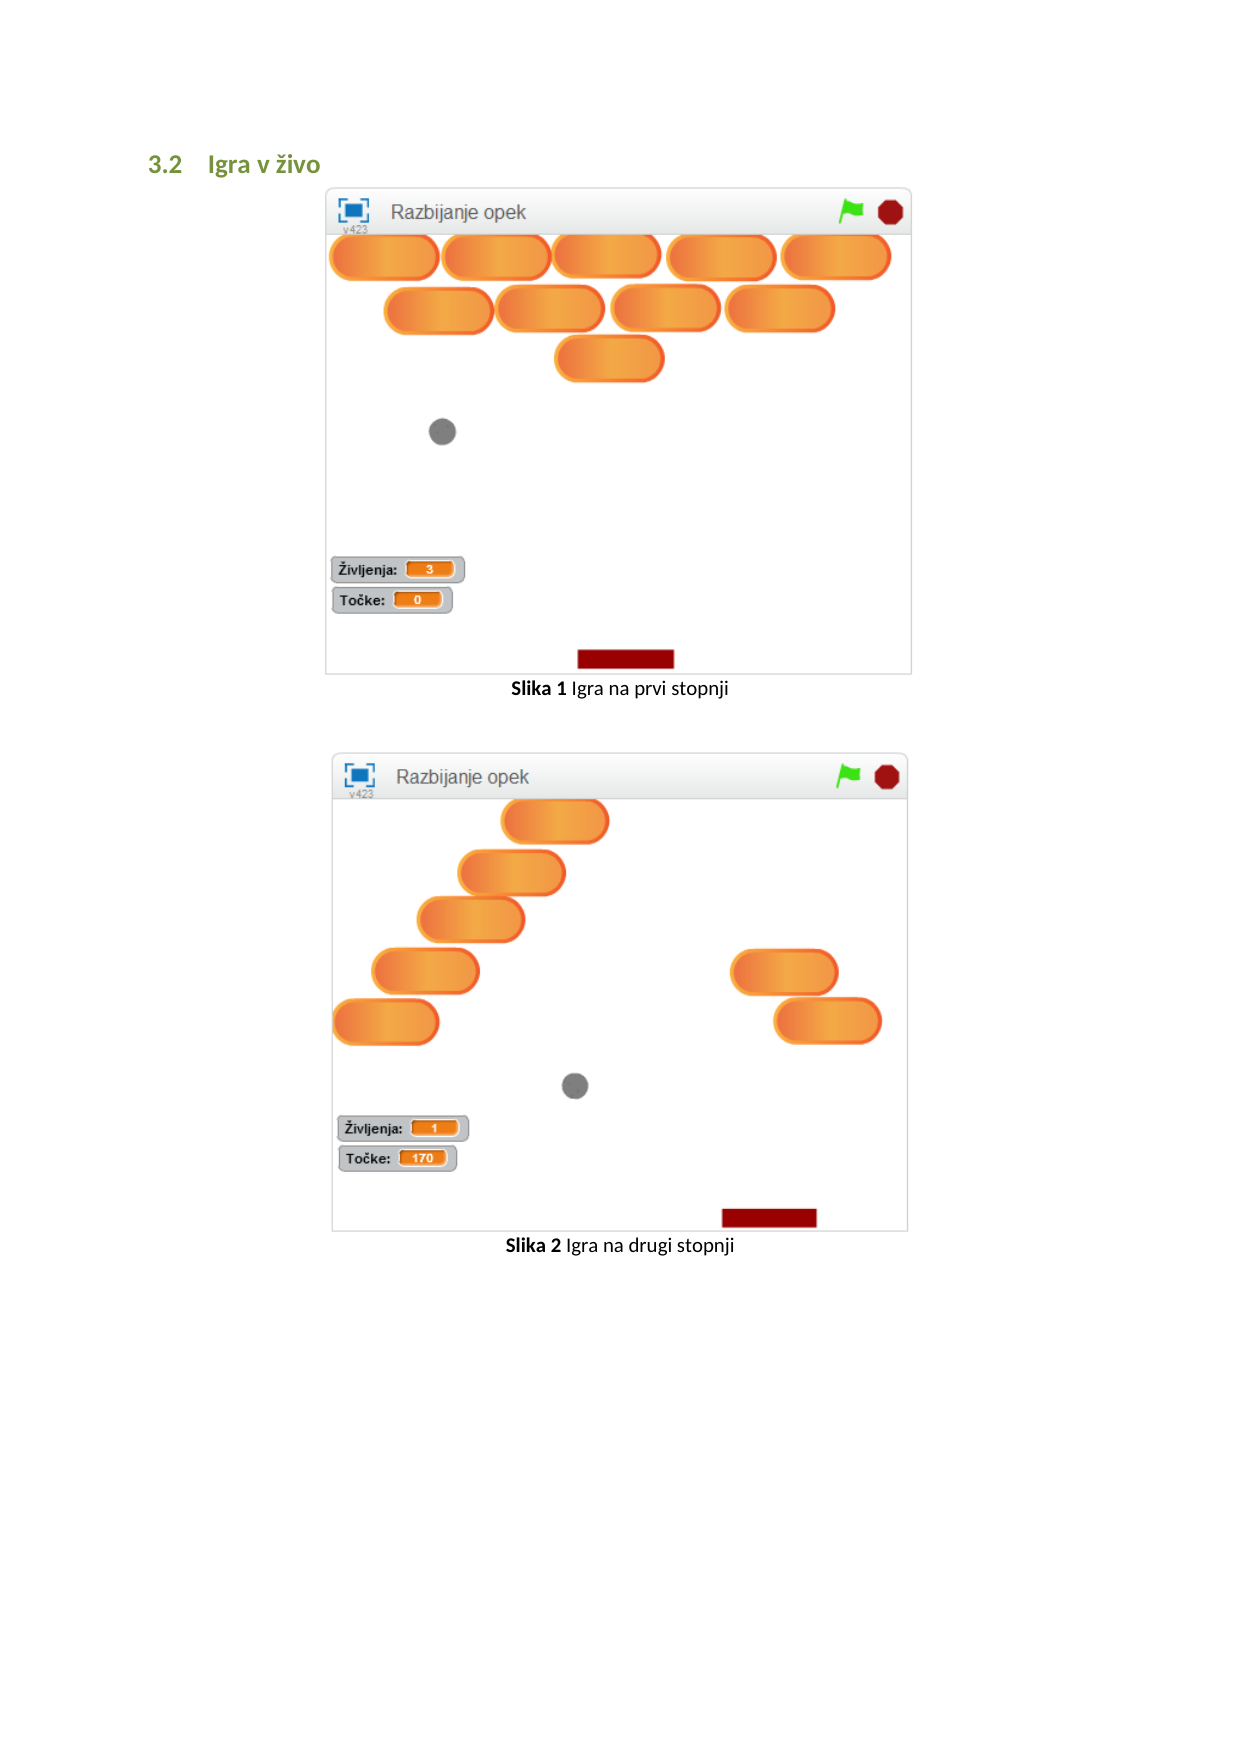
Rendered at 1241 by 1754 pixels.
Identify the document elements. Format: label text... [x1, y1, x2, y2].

text Slika 1 Igra na prvi stopnji [148, 676, 1093, 701]
subtitle Igra v živo [148, 148, 1093, 181]
text Slika 2 Igra na drugi stopnji [148, 1233, 1093, 1258]
picture [324, 185, 917, 676]
picture [327, 749, 913, 1233]
